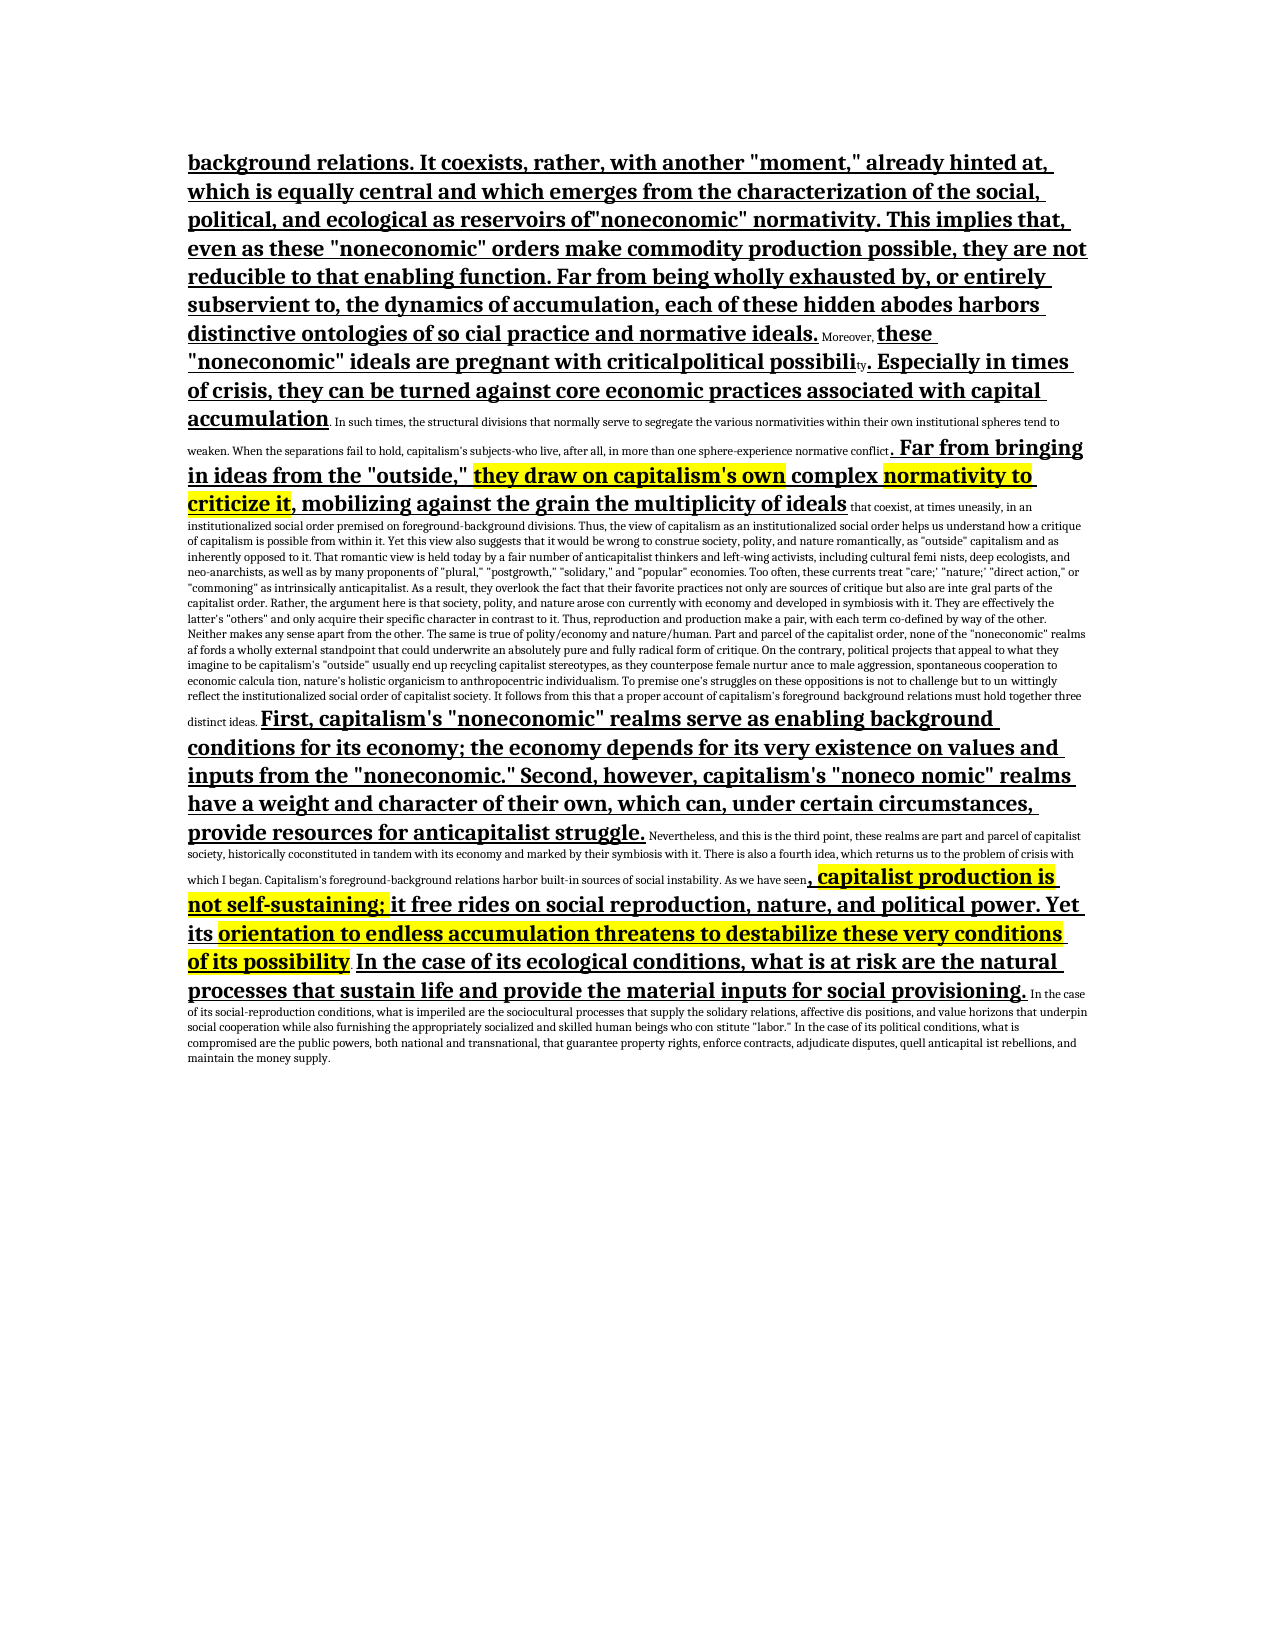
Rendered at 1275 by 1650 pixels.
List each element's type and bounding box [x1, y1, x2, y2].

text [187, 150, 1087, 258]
text [187, 259, 1087, 1066]
